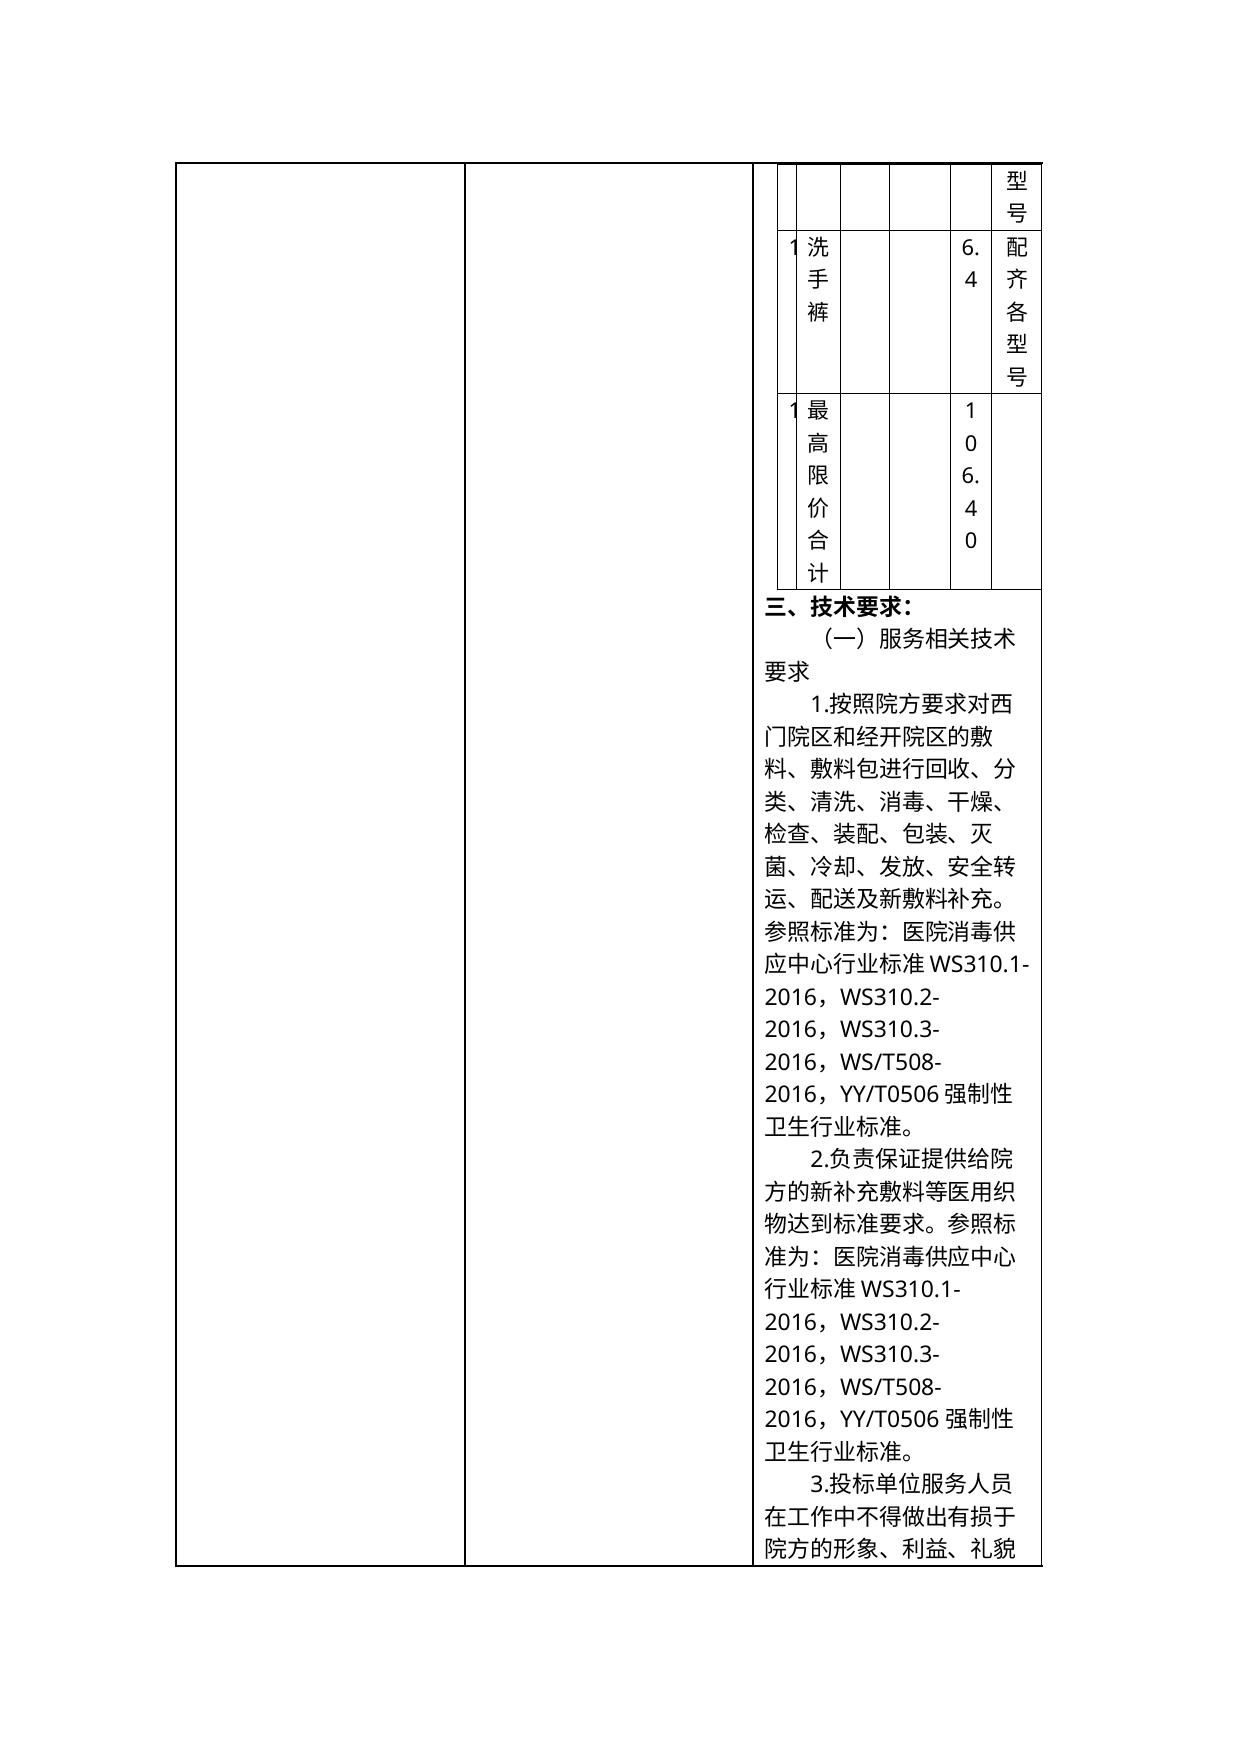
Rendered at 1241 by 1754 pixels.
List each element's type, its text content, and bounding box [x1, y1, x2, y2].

table_cell [466, 164, 752, 1565]
table_cell 1 [177, 164, 464, 1565]
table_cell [754, 164, 1041, 1565]
